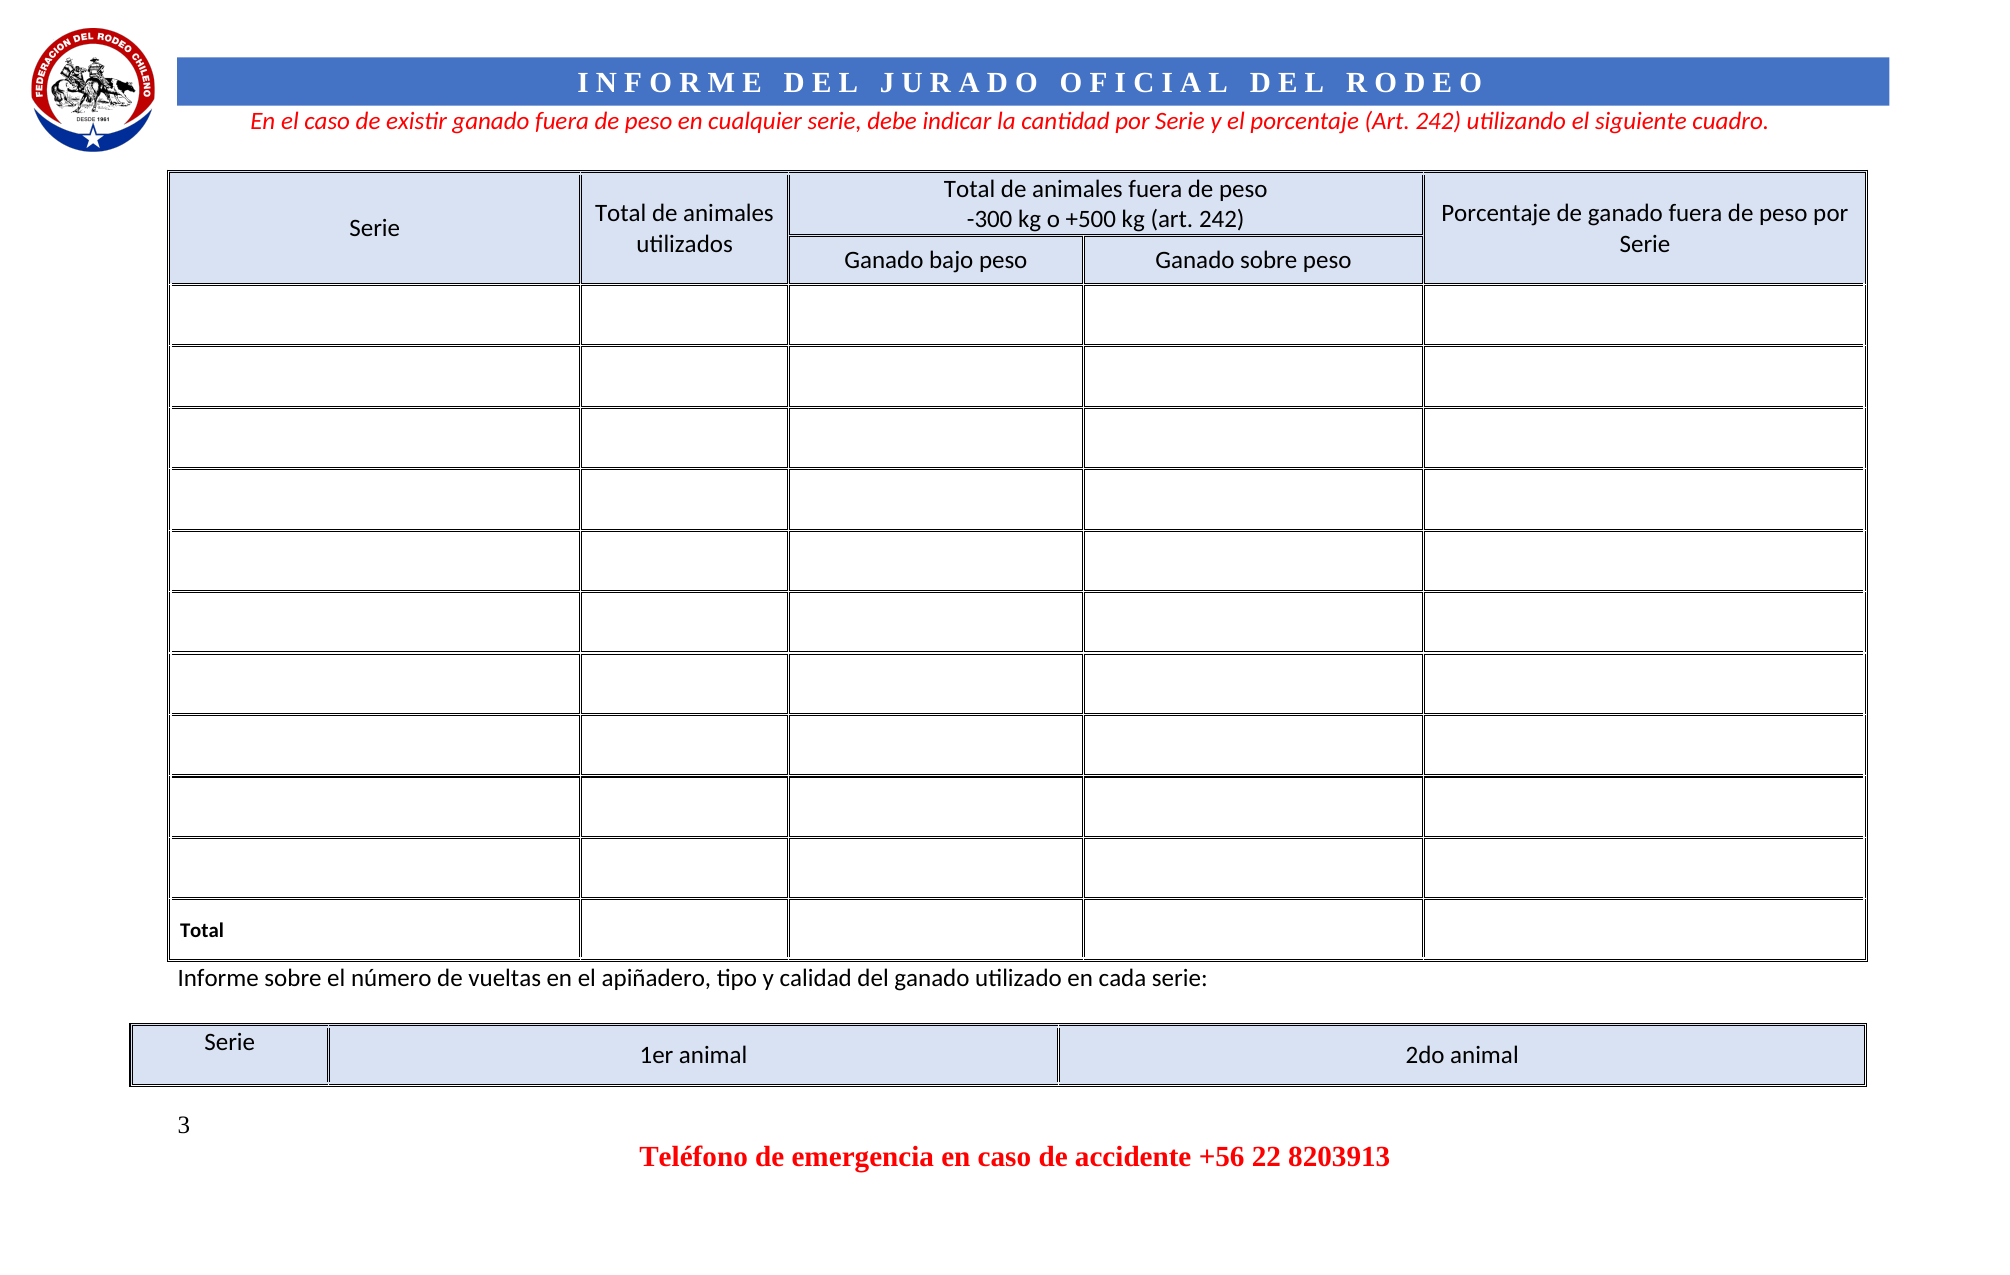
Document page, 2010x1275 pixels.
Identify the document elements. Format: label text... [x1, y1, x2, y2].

table_cell [582, 532, 787, 590]
table_cell [169, 467, 581, 528]
table_cell [1425, 836, 1865, 897]
table_cell [169, 344, 581, 406]
table_cell [169, 651, 581, 713]
table_cell [790, 778, 1082, 836]
text En el caso de existir ganado fuera de peso en cualquier serie, debe indicar la cantidad por Serie y el porcentaje (Art. 242) utilizando el siguiente cuadro. [250, 106, 1890, 136]
table_header Total de animales utilizados [581, 173, 788, 283]
table_cell [1425, 529, 1865, 590]
table_cell [1085, 593, 1422, 651]
table_cell [1425, 406, 1865, 467]
table_cell [790, 839, 1082, 897]
table_cell [1085, 778, 1422, 836]
table_cell [790, 409, 1082, 467]
table_cell [581, 900, 788, 959]
table_cell [169, 590, 581, 651]
table_header Total de animales fuera de peso -300 kg o +500 kg (art. 242) [788, 173, 1423, 234]
table_cell [170, 529, 579, 590]
table_header Serie [133, 1026, 328, 1084]
table_cell [1085, 286, 1422, 344]
table_cell [1423, 897, 1866, 959]
table_cell [1423, 774, 1866, 836]
table_cell [1085, 716, 1422, 774]
table_cell [790, 532, 1082, 590]
table_cell [582, 347, 787, 406]
table_cell [1085, 470, 1422, 528]
table_cell [1085, 347, 1422, 406]
table_cell [582, 470, 787, 528]
table_cell [582, 593, 787, 651]
table_header Porcentaje de ganado fuera de peso por Serie [1423, 173, 1865, 283]
table_cell [1084, 900, 1423, 959]
table_cell [170, 713, 579, 774]
table_cell [1425, 283, 1865, 344]
table_cell [1423, 344, 1866, 406]
table_cell [170, 283, 579, 344]
table_header 2do animal [1059, 1026, 1864, 1084]
table_cell [790, 593, 1082, 651]
table_cell Ganado sobre peso [1085, 237, 1422, 283]
table_cell [1425, 713, 1865, 774]
table_cell [582, 839, 787, 897]
table_cell [582, 716, 787, 774]
table_cell [170, 406, 579, 467]
table_cell [790, 470, 1082, 528]
text Informe sobre el número de vueltas en el apiñadero, tipo y calidad del ganado utilizado en cada serie: [177, 253, 1890, 992]
picture [31, 28, 155, 152]
table_cell [1085, 839, 1422, 897]
table_cell [790, 347, 1082, 406]
table_cell [582, 286, 787, 344]
table_header 1er animal [328, 1026, 1058, 1084]
table_cell Total [169, 897, 581, 959]
table_cell [790, 716, 1082, 774]
table_cell [790, 286, 1082, 344]
table_cell Ganado bajo peso [790, 237, 1082, 283]
table_cell [169, 774, 581, 836]
table_cell [1423, 651, 1866, 713]
table_cell [1085, 532, 1422, 590]
table_cell [170, 836, 579, 897]
table_cell [788, 900, 1083, 959]
table_cell [582, 655, 787, 713]
table_cell [1085, 409, 1422, 467]
table_cell [1085, 655, 1422, 713]
table_header Serie [170, 171, 581, 283]
table_cell [582, 778, 787, 836]
table_cell [582, 409, 787, 467]
table_cell [790, 655, 1082, 713]
table_cell [1423, 467, 1866, 528]
table_cell [1423, 590, 1866, 651]
